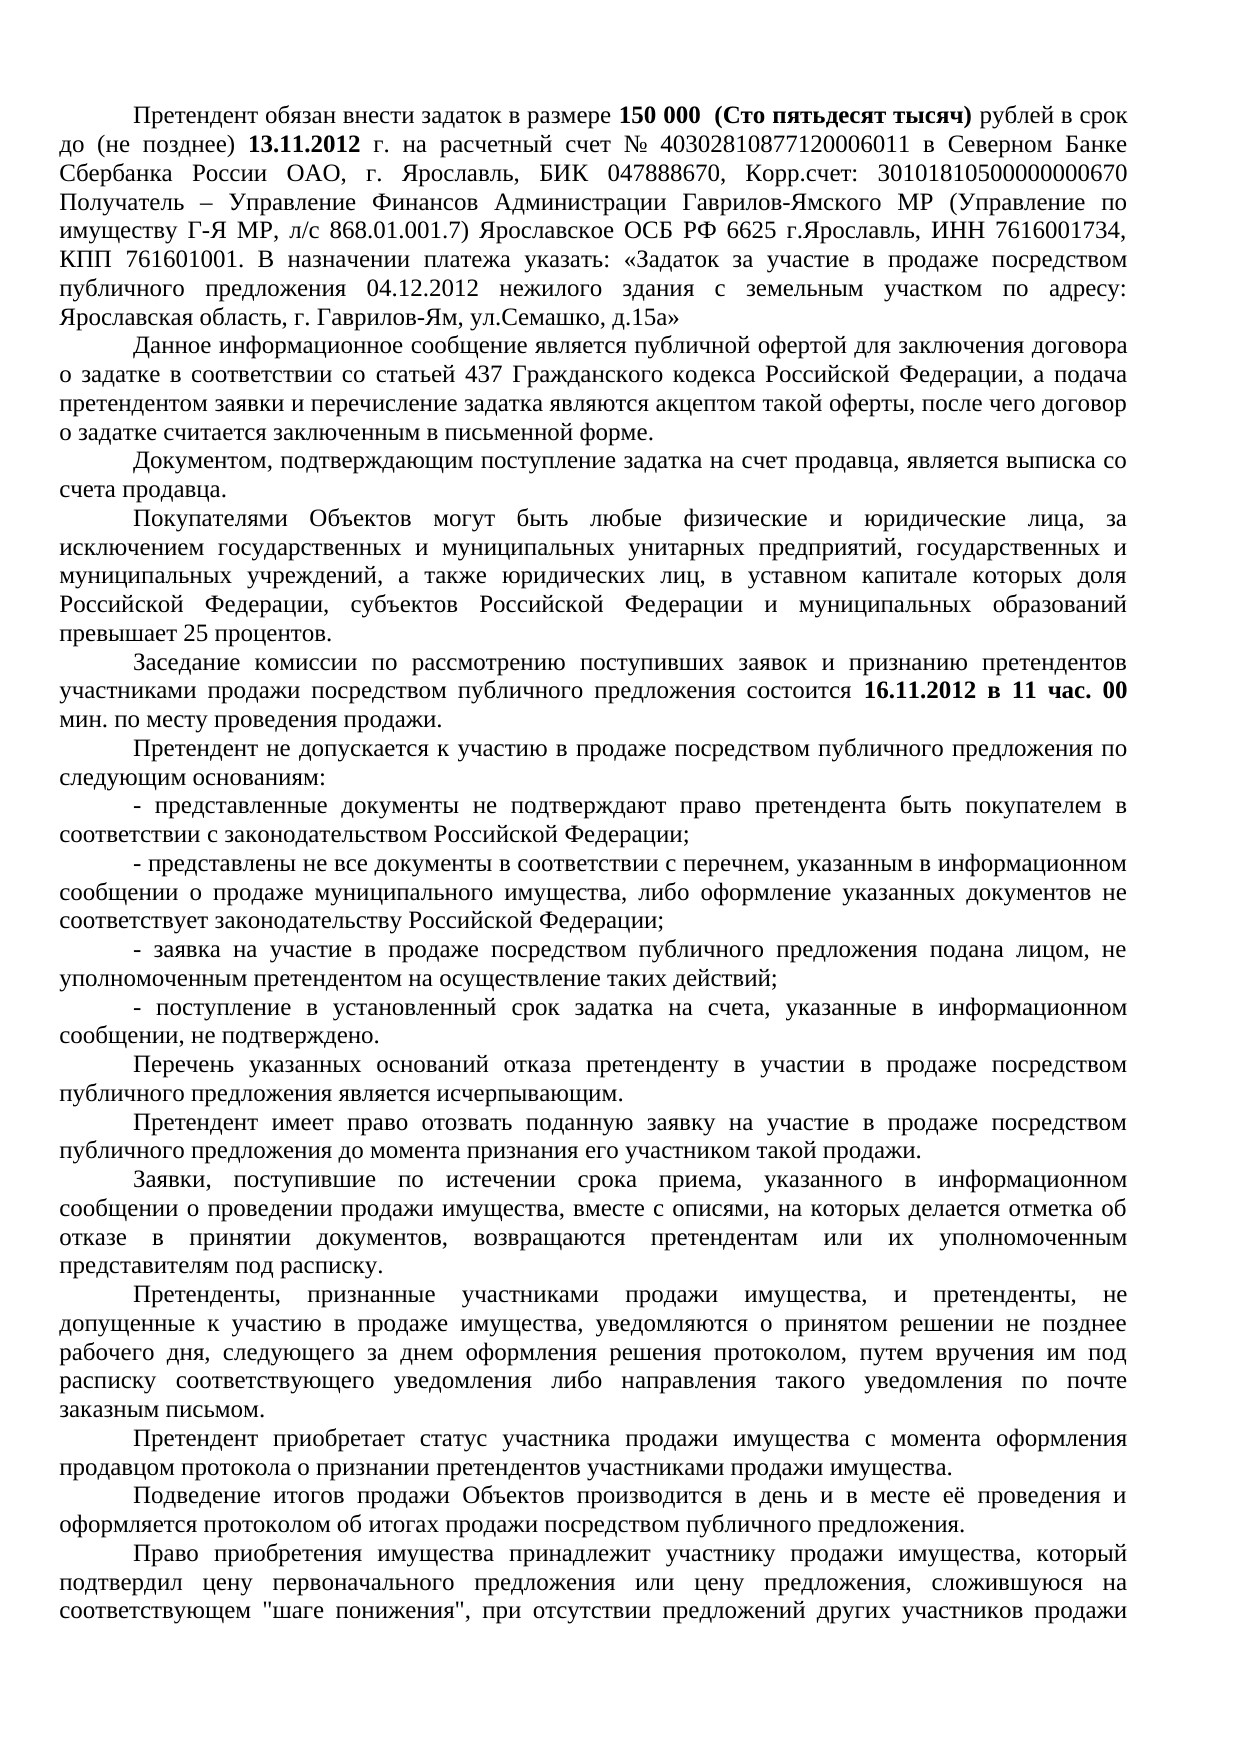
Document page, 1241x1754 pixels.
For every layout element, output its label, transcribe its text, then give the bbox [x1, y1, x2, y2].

text Документом, подтверждающим поступление задатка на счет продавца, является выписка со счета продавца. [59, 445, 1128, 503]
text Заседание комиссии по рассмотрению поступивших заявок и признанию претендентов участниками продажи посредством публичного предложения состоится 16.11.2012 в 11 час. 00 мин. по месту проведения продажи. [59, 647, 1128, 733]
text - представленные документы не подтверждают право претендента быть покупателем в соответствии с законодательством Российской Федерации; [59, 790, 1128, 848]
text Покупателями Объектов могут быть любые физические и юридические лица, за исключением государственных и муниципальных унитарных предприятий, государственных и муниципальных учреждений, а также юридических лиц, в уставном капитале которых доля Российской Федерации, субъектов Российской Федерации и муниципальных образований превышает 25 процентов. [59, 503, 1128, 647]
text Подведение итогов продажи Объектов производится в день и в месте её проведения и оформляется протоколом об итогах продажи посредством публичного предложения. [59, 1480, 1128, 1538]
text Заявки, поступившие по истечении срока приема, указанного в информационном сообщении о проведении продажи имущества, вместе с описями, на которых делается отметка об отказе в принятии документов, возвращаются претендентам или их уполномоченным представителям под расписку. [59, 1164, 1128, 1279]
text - поступление в установленный срок задатка на счета, указанные в информационном сообщении, не подтверждено. [59, 992, 1128, 1049]
text Претендент не допускается к участию в продаже посредством публичного предложения по следующим основаниям: [59, 733, 1128, 790]
text Перечень указанных оснований отказа претенденту в участии в продаже посредством публичного предложения является исчерпывающим. [59, 1049, 1128, 1107]
text - представлены не все документы в соответствии с перечнем, указанным в информационном сообщении о продаже муниципального имущества, либо оформление указанных документов не соответствует законодательству Российской Федерации; [59, 848, 1128, 934]
text Претендент имеет право отозвать поданную заявку на участие в продаже посредством публичного предложения до момента признания его участником такой продажи. [59, 1107, 1128, 1164]
text Претендент обязан внести задаток в размере 150 000 (Сто пятьдесят тысяч) рублей в срок до (не позднее) 13.11.2012 г. на расчетный счет № 40302810877120006011 в Северном Банке Сбербанка России ОАО, г. Ярославль, БИК 047888670, Корр.счет: 30101810500000000670 Получатель – Управление Финансов Администрации Гаврилов-Ямского МР (Управление по имуществу Г-Я МР, л/с 868.01.001.7) Ярославское ОСБ РФ .Ярославль, ИНН 7616001734, КПП 761601001. В назначении платежа указать: «Задаток за участие в продаже посредством публичного предложения 04.12.2012 нежилого здания с земельным участком по адресу: Ярославская область, г. Гаврилов-Ям, ул.Семашко, д.15а» [59, 100, 1128, 330]
text - заявка на участие в продаже посредством публичного предложения подана лицом, не уполномоченным претендентом на осуществление таких действий; [59, 934, 1128, 992]
text Претендент приобретает статус участника продажи имущества с момента оформления продавцом протокола о признании претендентов участниками продажи имущества. [59, 1423, 1128, 1480]
text Претенденты, признанные участниками продажи имущества, и претенденты, не допущенные к участию в продаже имущества, уведомляются о принятом решении не позднее рабочего дня, следующего за днем оформления решения протоколом, путем вручения им под расписку соответствующего уведомления либо направления такого уведомления по почте заказным письмом. [59, 1279, 1128, 1423]
text Данное информационное сообщение является публичной офертой для заключения договора о задатке в соответствии со статьей 437 Гражданского кодекса Российской Федерации, а подача претендентом заявки и перечисление задатка являются акцептом такой оферты, после чего договор о задатке считается заключенным в письменной форме. [59, 330, 1128, 445]
